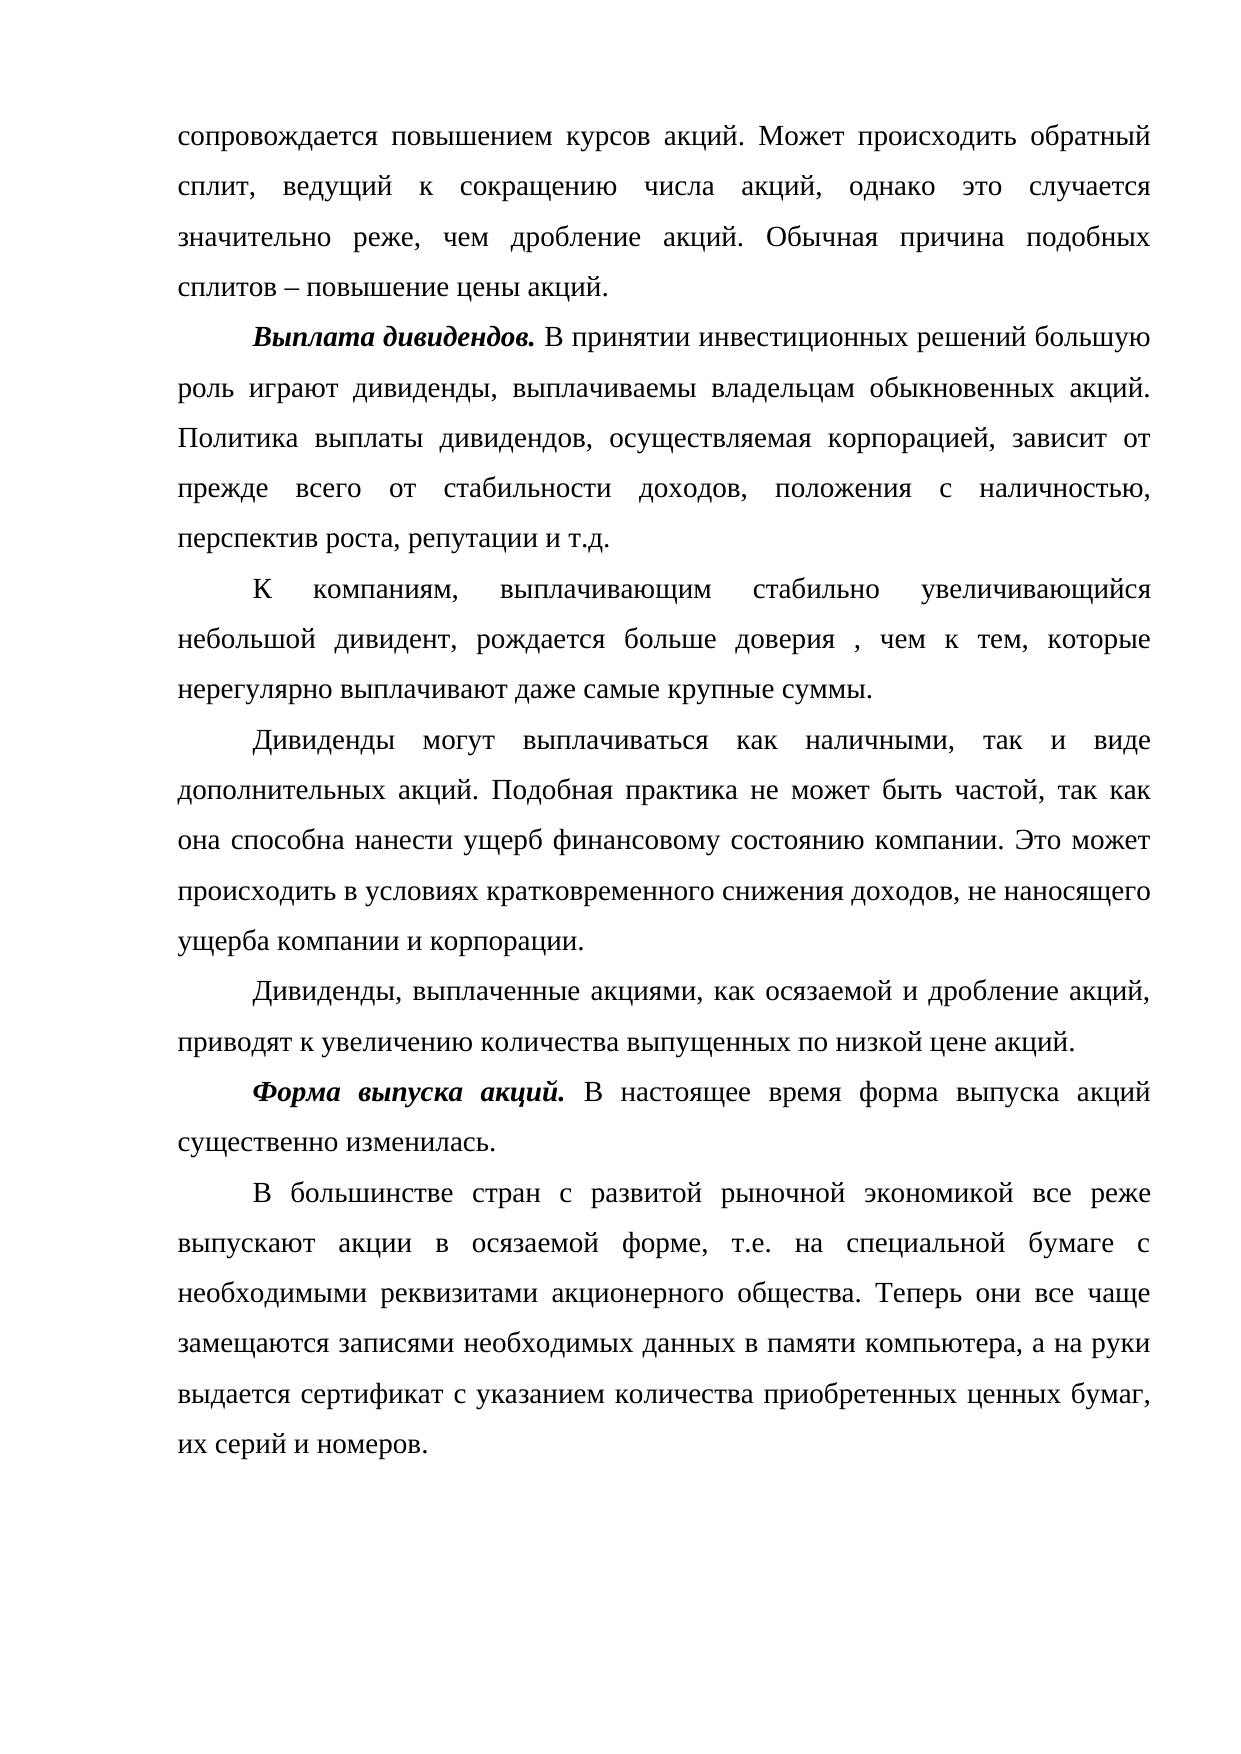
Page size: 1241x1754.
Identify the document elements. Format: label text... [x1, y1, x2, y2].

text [177, 118, 1152, 303]
text В большинстве стран с развитой рыночной экономикой все реже выпускают акции в осязаемой форме, т.е. на специальной бумаге с необходимыми реквизитами акционерного общества. Теперь они все чаще замещаются записями необходимых данных в памяти компьютера, а на руки выдается сертификат с указанием количества приобретенных ценных бумаг, их серий и номеров. [177, 1175, 1152, 1460]
text К компаниям, выплачивающим стабильно увеличивающийся небольшой дивидент, рождается больше доверия , чем к тем, которые нерегулярно выплачивают даже самые крупные суммы. [177, 571, 1152, 705]
text Форма выпуска акций. В настоящее время форма выпуска акций существенно изменилась. [177, 1074, 1152, 1158]
text Выплата дивидендов. В принятии инвестиционных решений большую роль играют дивиденды, выплачиваемы владельцам обыкновенных акций. Политика выплаты дивидендов, осуществляемая корпорацией, зависит от прежде всего от стабильности доходов, положения с наличностью, перспектив роста, репутации и т.д. [177, 319, 1152, 554]
text Дивиденды, выплаченные акциями, как осязаемой и дробление акций, приводят к увеличению количества выпущенных по низкой цене акций. [177, 973, 1152, 1057]
text Дивиденды могут выплачиваться как наличными, так и виде дополнительных акций. Подобная практика не может быть частой, так как она способна нанести ущерб финансовому состоянию компании. Это может происходить в условиях кратковременного снижения доходов, не наносящего ущерба компании и корпорации. [177, 722, 1152, 957]
